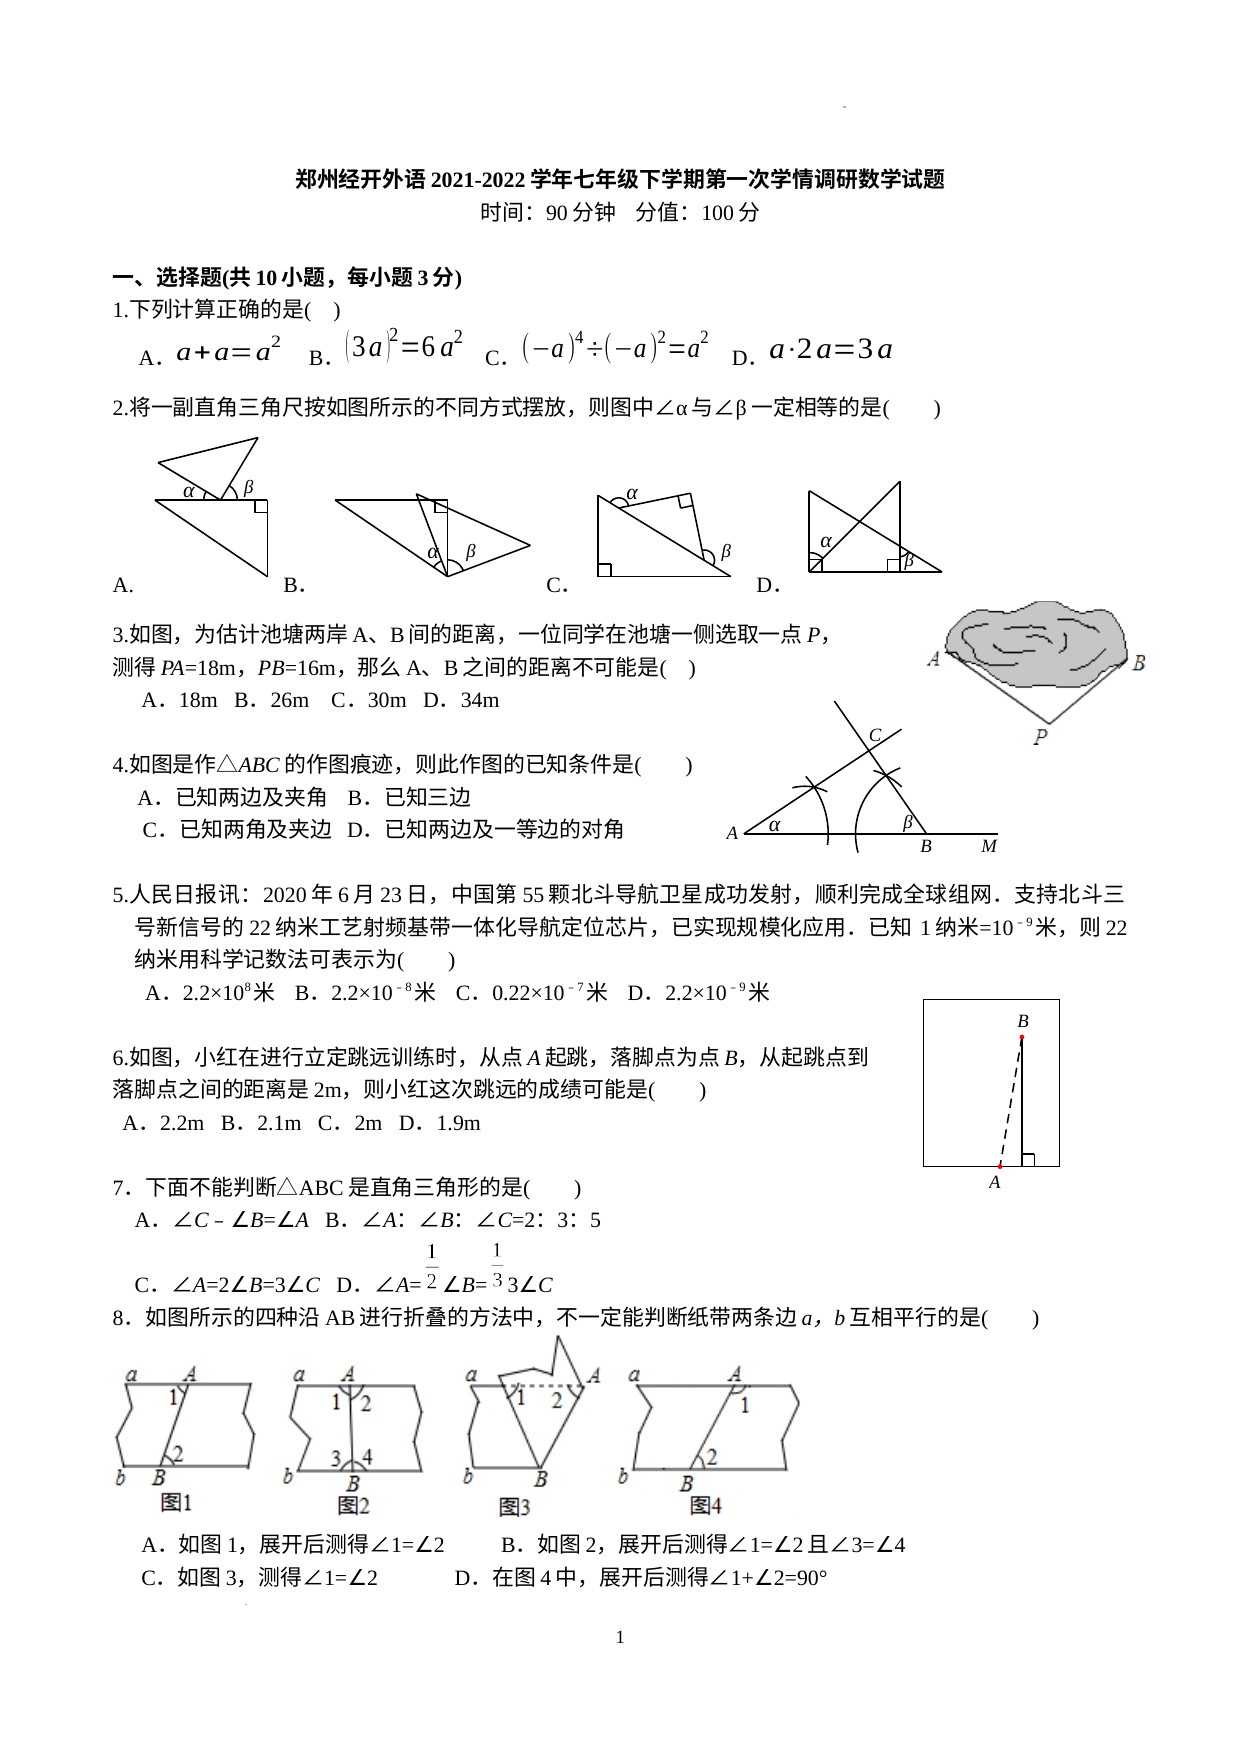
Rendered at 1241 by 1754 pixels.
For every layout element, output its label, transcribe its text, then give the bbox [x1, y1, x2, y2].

text 落脚点之间的距离是2m，则小红这次跳远的成绩可能是( ) [112, 1072, 1128, 1104]
text 3.如图，为估计池塘两岸A、B间的距离，一位同学在池塘一侧选取一点P， [112, 617, 1128, 649]
text A．∠C﹣∠B=∠A B．∠A：∠B：∠C=2：3：5 [134, 1202, 1128, 1234]
text C．∠A=2∠B=3∠C D．∠A=∠B=3∠C [134, 1234, 1128, 1299]
text A．已知两边及夹角 B．已知三边 [137, 779, 1128, 812]
text A. B．C．D． [112, 422, 1128, 617]
text 测得PA=18m，PB=16m，那么A、B之间的距离不可能是( ) [112, 649, 1128, 682]
text A．2.2×108米 B．2.2×10﹣8米 C．0.22×10﹣7米 D．2.2×10﹣9米 [145, 974, 1128, 1007]
text A．18m B．26m C．30m D．34m [112, 682, 1128, 714]
text 4.如图是作△ABC的作图痕迹，则此作图的已知条件是( ) [112, 747, 1128, 779]
text A． B． C． D． [112, 324, 1128, 389]
text C．如图3，测得∠1=∠2 D．在图4中，展开后测得∠1+∠2=90° [112, 1559, 1128, 1592]
text 7．下面不能判断△ABC是直角三角形的是( ) [112, 1169, 1128, 1202]
text A．2.2m B．2.1m C．2m D．1.9m [112, 1104, 1128, 1137]
picture [926, 601, 1147, 745]
text 2.将一副直角三角尺按如图所示的不同方式摆放，则图中∠α与∠β一定相等的是( ) [112, 389, 1128, 422]
picture [112, 1332, 800, 1517]
text 时间：90分钟 分值：100分 [112, 194, 1128, 227]
text 8．如图所示的四种沿AB进行折叠的方法中，不一定能判断纸带两条边a，b互相平行的是( ) [112, 1299, 1128, 1332]
text 一、选择题(共10小题，每小题3分) [112, 259, 1128, 292]
text A．如图1，展开后测得∠1=∠2 B．如图2，展开后测得∠1=∠2且∠3=∠4 [112, 1527, 1128, 1559]
text 5.人民日报讯：2020年6月23日，中国第55颗北斗导航卫星成功发射，顺利完成全球组网．支持北斗三号新信号的22纳米工艺射频基带一体化导航定位芯片，已实现规模化应用．已知1纳米=10﹣9米，则22纳米用科学记数法可表示为( ) [112, 877, 1128, 974]
text 6.如图，小红在进行立定跳远训练时，从点A起跳，落脚点为点B，从起跳点到 [112, 1039, 1128, 1072]
text 1.下列计算正确的是( ) [112, 292, 1128, 324]
text C．已知两角及夹边 D．已知两边及一等边的对角 [137, 812, 1128, 844]
text 郑州经开外语2021-2022学年七年级下学期第一次学情调研数学试题 [112, 162, 1128, 194]
